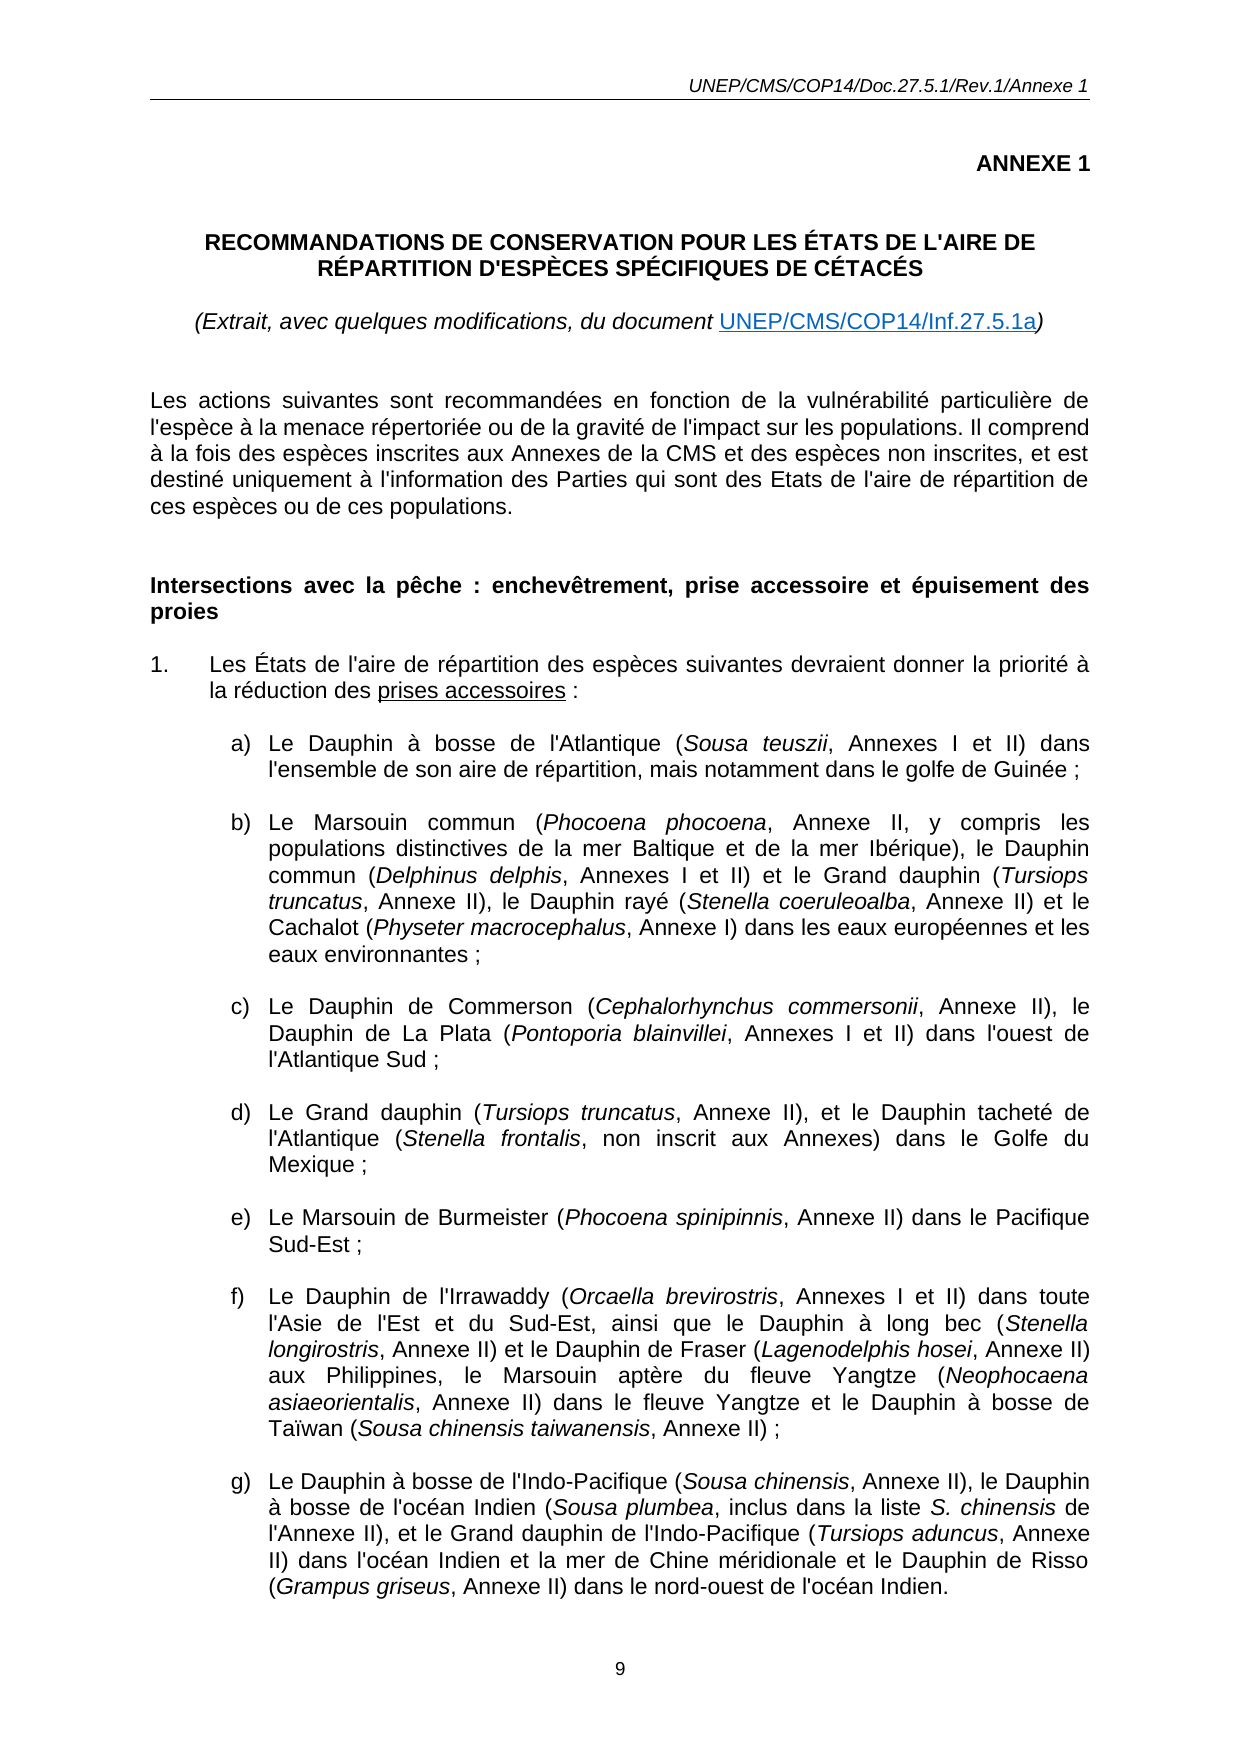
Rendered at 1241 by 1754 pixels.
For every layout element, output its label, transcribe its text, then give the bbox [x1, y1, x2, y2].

list Le Grand dauphin (Tursiops truncatus, Annexe II), et le Dauphin tacheté de l'Atlantique (Stenella frontalis, non inscrit aux Annexes) dans le Golfe du Mexique ; [231, 1099, 1090, 1178]
list Le Dauphin de Commerson (Cephalorhynchus commersonii, Annexe II), le Dauphin de La Plata (Pontoporia blainvillei, Annexes I et II) dans l'ouest de l'Atlantique Sud ; [231, 993, 1090, 1072]
list Le Dauphin de l'Irrawaddy (Orcaella brevirostris, Annexes I et II) dans toute l'Asie de l'Est et du Sud-Est, ainsi que le Dauphin à long bec (Stenella longirostris, Annexe II) et le Dauphin de Fraser (Lagenodelphis hosei, Annexe II) aux Philippines, le Marsouin aptère du fleuve Yangtze (Neophocaena asiaeorientalis, Annexe II) dans le fleuve Yangtze et le Dauphin à bosse de Taïwan (Sousa chinensis taiwanensis, Annexe II) ; [231, 1283, 1090, 1441]
list Les États de l'aire de répartition des espèces suivantes devraient donner la priorité à la réduction des prises accessoires : [150, 651, 1090, 703]
list (Extrait, avec quelques modifications, du document UNEP/CMS/COP14/Inf.27.5.1a) [150, 308, 1090, 334]
text Intersections avec la pêche : enchevêtrement, prise accessoire et épuisement des proies [150, 572, 1090, 624]
list Le Marsouin de Burmeister (Phocoena spinipinnis, Annexe II) dans le Pacifique Sud-Est ; [231, 1204, 1090, 1257]
list Le Dauphin à bosse de l'Indo-Pacifique (Sousa chinensis, Annexe II), le Dauphin à bosse de l'océan Indien (Sousa plumbea, inclus dans la liste S. chinensis de l'Annexe II), et le Grand dauphin de l'Indo-Pacifique (Tursiops aduncus, Annexe II) dans l'océan Indien et la mer de Chine méridionale et le Dauphin de Risso (Grampus griseus, Annexe II) dans le nord-ouest de l'océan Indien. [231, 1468, 1090, 1599]
list RECOMMANDATIONS DE CONSERVATION POUR LES ÉTATS DE L'AIRE DE RÉPARTITION D'ESPÈCES SPÉCIFIQUES DE CÉTACÉS [150, 229, 1090, 282]
list Les actions suivantes sont recommandées en fonction de la vulnérabilité particulière de l'espèce à la menace répertoriée ou de la gravité de l'impact sur les populations. Il comprend à la fois des espèces inscrites aux Annexes de la CMS et des espèces non inscrites, et est destiné uniquement à l'information des Parties qui sont des Etats de l'aire de répartition de ces espèces ou de ces populations. [150, 387, 1090, 519]
list Le Marsouin commun (Phocoena phocoena, Annexe II, y compris les populations distinctives de la mer Baltique et de la mer Ibérique), le Dauphin commun (Delphinus delphis, Annexes I et II) et le Grand dauphin (Tursiops truncatus, Annexe II), le Dauphin rayé (Stenella coeruleoalba, Annexe II) et le Cachalot (Physeter macrocephalus, Annexe I) dans les eaux européennes et les eaux environnantes ; [231, 809, 1090, 967]
list Annexe 1 [150, 150, 1090, 176]
list Le Dauphin à bosse de l'Atlantique (Sousa teuszii, Annexes I et II) dans l'ensemble de son aire de répartition, mais notamment dans le golfe de Guinée ; [231, 730, 1090, 782]
